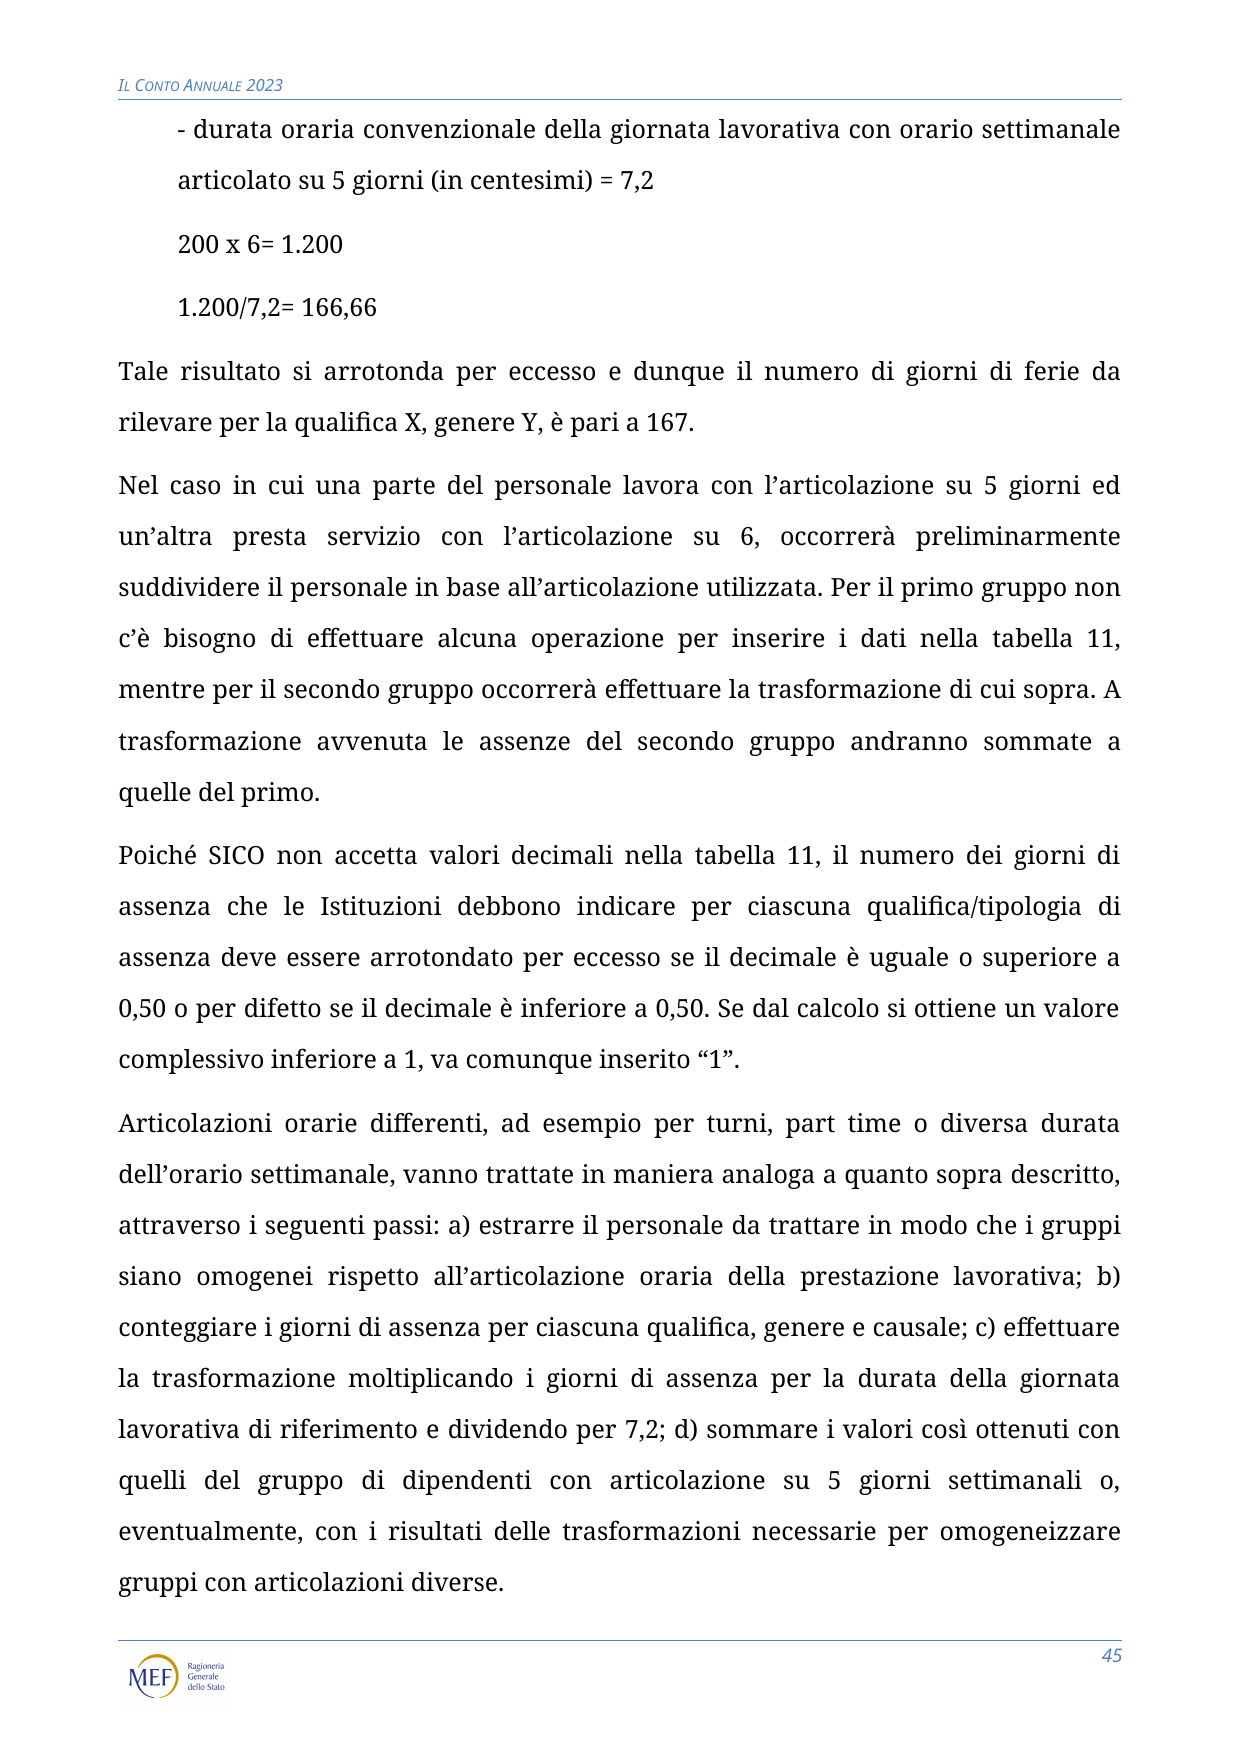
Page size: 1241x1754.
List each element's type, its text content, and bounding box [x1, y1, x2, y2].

text Tale risultato si arrotonda per eccesso e dunque il numero di giorni di ferie da rilevare per la qualifica X, genere Y, è pari a 167. [118, 353, 1122, 438]
text Poiché SICO non accetta valori decimali nella tabella 11, il numero dei giorni di assenza che le Istituzioni debbono indicare per ciascuna qualifica/tipologia di assenza deve essere arrotondato per eccesso se il decimale è uguale o superiore a 0,50 o per difetto se il decimale è inferiore a 0,50. Se dal calcolo si ottiene un valore complessivo inferiore a 1, va comunque inserito “1”. [118, 838, 1122, 1076]
text Articolazioni orarie differenti, ad esempio per turni, part time o diversa durata dell’orario settimanale, vanno trattate in maniera analoga a quanto sopra descritto, attraverso i seguenti passi: a) estrarre il personale da trattare in modo che i gruppi siano omogenei rispetto all’articolazione oraria della prestazione lavorativa; b) conteggiare i giorni di assenza per ciascuna qualifica, genere e causale; c) effettuare la trasformazione moltiplicando i giorni di assenza per la durata della giornata lavorativa di riferimento e dividendo per 7,2; d) sommare i valori così ottenuti con quelli del gruppo di dipendenti con articolazione su 5 giorni settimanali o, eventualmente, con i risultati delle trasformazioni necessarie per omogeneizzare gruppi con articolazioni diverse. [118, 1105, 1122, 1599]
text 200 x 6= 1.200 [118, 226, 1122, 260]
text 1.200/7,2= 166,66 [118, 290, 1122, 324]
text Nel caso in cui una parte del personale lavora con l’articolazione su 5 giorni ed un’altra presta servizio con l’articolazione su 6, occorrerà preliminarmente suddividere il personale in base all’articolazione utilizzata. Per il primo gruppo non c’è bisogno di effettuare alcuna operazione per inserire i dati nella tabella 11, mentre per il secondo gruppo occorrerà effettuare la trasformazione di cui sopra. A trasformazione avvenuta le assenze del secondo gruppo andranno sommate a quelle del primo. [118, 468, 1122, 808]
text - durata oraria convenzionale della giornata lavorativa con orario settimanale articolato su 5 giorni (in centesimi) = 7,2 [177, 112, 1122, 197]
picture [120, 1645, 231, 1707]
